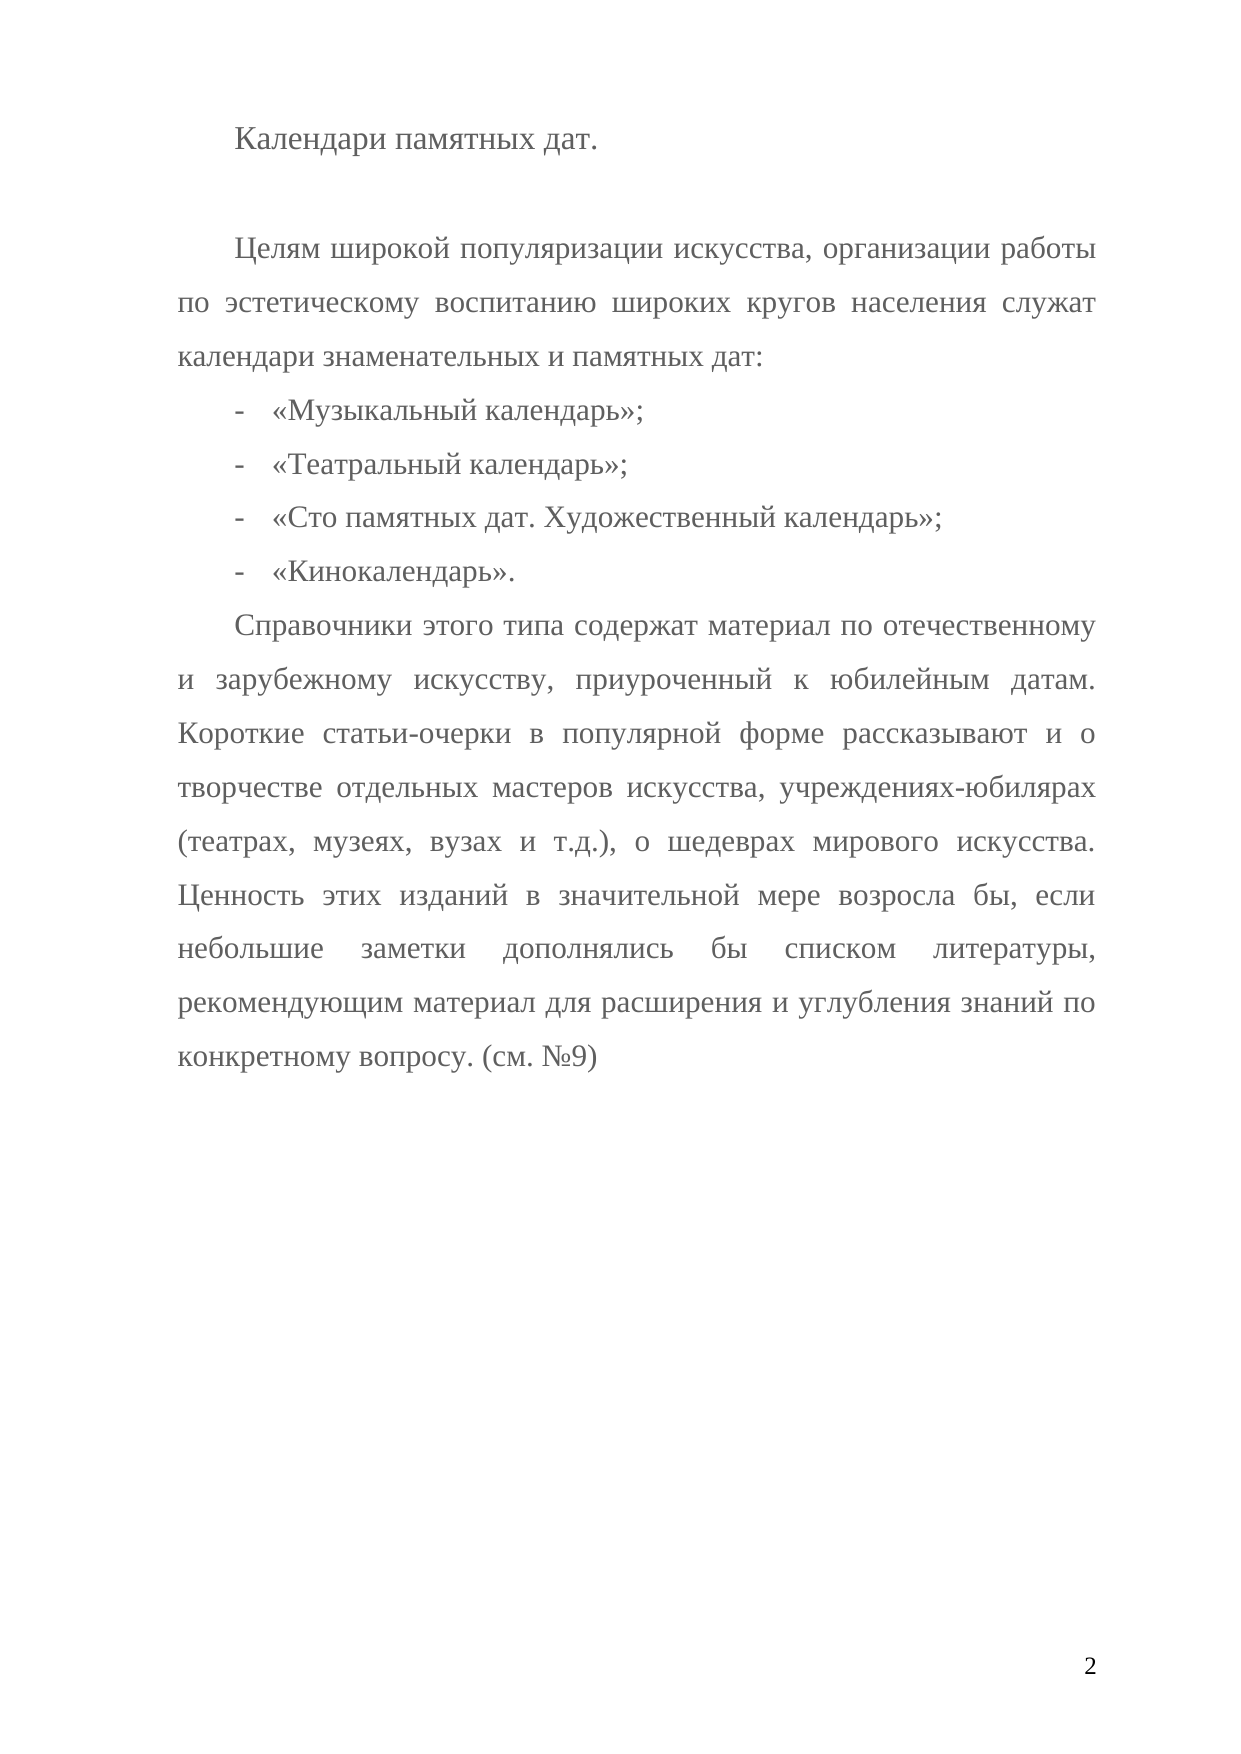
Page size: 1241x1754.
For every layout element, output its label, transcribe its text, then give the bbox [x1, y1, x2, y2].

text Целям широкой популяризации искусства, организации работы по эстетическому воспитанию широких кругов населения служат календари знаменательных и памятных дат: [177, 229, 1097, 373]
list «Кинокалендарь». [234, 553, 1097, 588]
list «Музыкальный календарь»; [234, 391, 1097, 427]
text Календари памятных дат. [177, 118, 1097, 156]
text Справочники этого типа содержат материал по отечественному и зарубежному искусству, приуроченный к юбилейным датам. Короткие статьи-очерки в популярной форме рассказывают и о творчестве отдельных мастеров искусства, учреждениях-юбилярах (театрах, музеях, вузах и т.д.), о шедеврах мирового искусства. Ценность этих изданий в значительной мере возросла бы, если небольшие заметки дополнялись бы списком литературы, рекомендующим материал для расширения и углубления знаний по конкретному вопросу. (см. №9) [177, 606, 1097, 1073]
list «Сто памятных дат. Художественный календарь»; [234, 499, 1097, 535]
list «Театральный календарь»; [234, 445, 1097, 481]
